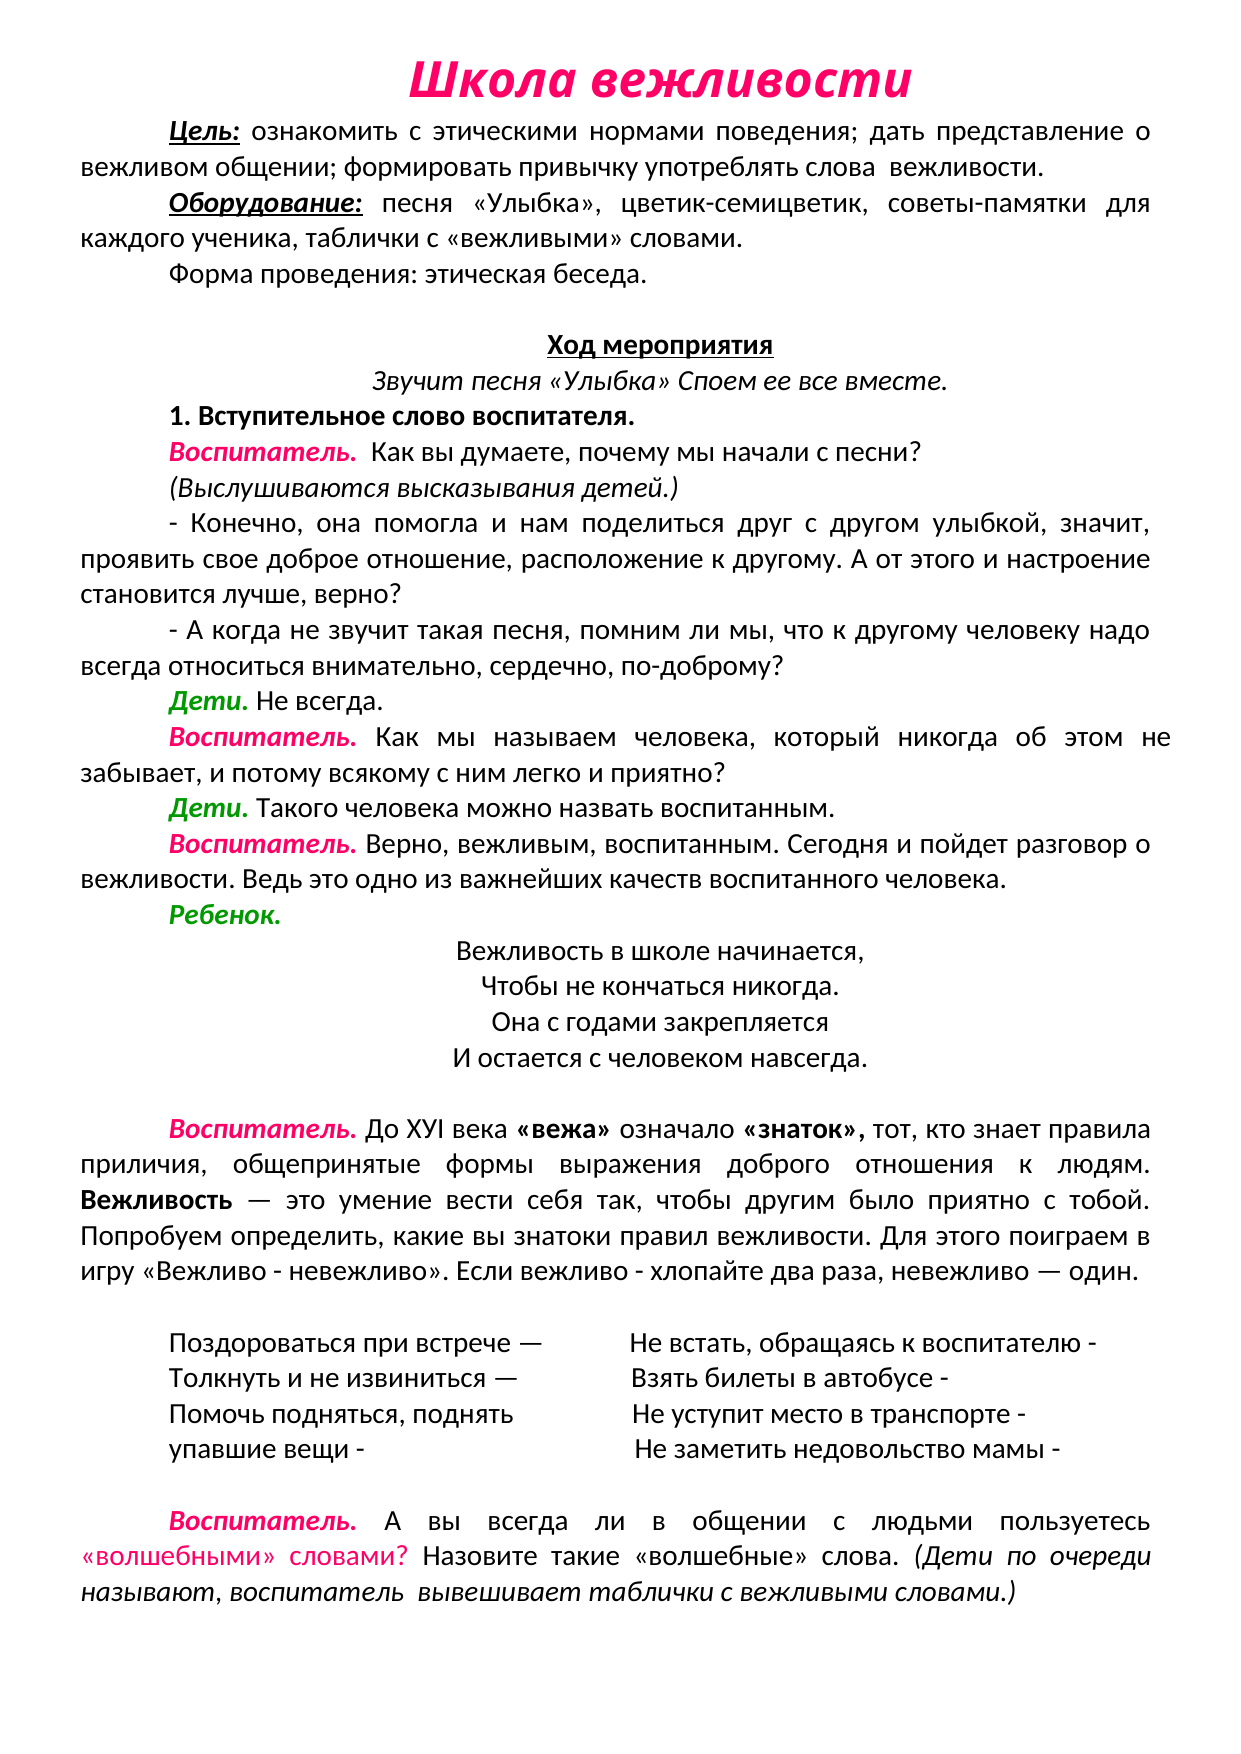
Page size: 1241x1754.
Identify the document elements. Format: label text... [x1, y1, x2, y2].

text Форма проведения: этическая беседа. [80, 255, 1152, 291]
text (Выслушиваются высказывания детей.) [80, 469, 1152, 504]
text Цель: ознакомить с этическими нормами поведения; дать представление о вежливом общении; формировать привычку употреблять слова вежливости. [80, 112, 1152, 184]
text Воспитатель. А вы всегда ли в общении с людьми пользуетесь «волшебными» словами? Назовите такие «волшебные» слова. (Дети по очереди называют, воспитатель вывешивает таблички с вежливыми словами.) [80, 1502, 1152, 1609]
text Воспитатель. Как вы думаете, почему мы начали с песни? [80, 433, 1152, 469]
text Она с годами закрепляется [80, 1003, 1152, 1039]
text 1. Вступительное слово воспитателя. [80, 397, 1152, 433]
text Ребенок. [80, 896, 1152, 932]
text Вежливость в школе начинается, [80, 932, 1152, 967]
text Чтобы не кончаться никогда. [80, 967, 1152, 1003]
text Помочь подняться, поднять Не уступит место в транспорте - [80, 1395, 1152, 1431]
text - А когда не звучит такая песня, помним ли мы, что к другому человеку надо всегда относиться внимательно, сердечно, по-доброму? [80, 611, 1152, 682]
text Дети. Такого человека можно назвать воспитанным. [80, 789, 1152, 825]
text - Конечно, она помогла и нам поделиться друг с другом улыбкой, значит, проявить свое доброе отношение, расположение к другому. А от этого и настроение становится лучше, верно? [80, 504, 1152, 611]
text Толкнуть и не извиниться — Взять билеты в автобусе - [80, 1359, 1152, 1395]
text Воспитатель. Как мы называем человека, который никогда об этом не забывает, и потому всякому с ним легко и приятно? [80, 718, 1173, 789]
text Воспитатель. Верно, вежливым, воспитанным. Сегодня и пойдет разговор о вежливости. Ведь это одно из важнейших качеств воспитанного человека. [80, 825, 1152, 896]
text Дети. Не всегда. [80, 682, 1152, 718]
text И остается с человеком навсегда. [80, 1039, 1152, 1074]
text Ход мероприятия [80, 326, 1152, 362]
text Школа вежливости [80, 44, 1152, 112]
text упавшие вещи - Не заметить недовольство мамы - [80, 1431, 1152, 1466]
text Оборудование: песня «Улыбка», цветик-семицветик, советы-памятки для каждого ученика, таблички с «вежливыми» словами. [80, 184, 1152, 255]
text Звучит песня «Улыбка» Споем ее все вместе. [80, 362, 1152, 397]
text Воспитатель. До ХУI века «вежа» означало «знаток», тот, кто знает правила приличия, общепринятые формы выражения доброго отношения к людям. Вежливость — это умение вести себя так, чтобы другим было приятно с тобой. Попробуем определить, какие вы знатоки правил вежливости. Для этого поиграем в игру «Вежливо - невежливо». Если вежливо - хлопайте два раза, невежливо — один. [80, 1110, 1152, 1288]
text Поздороваться при встрече — Не встать, обращаясь к воспитателю - [80, 1324, 1152, 1359]
